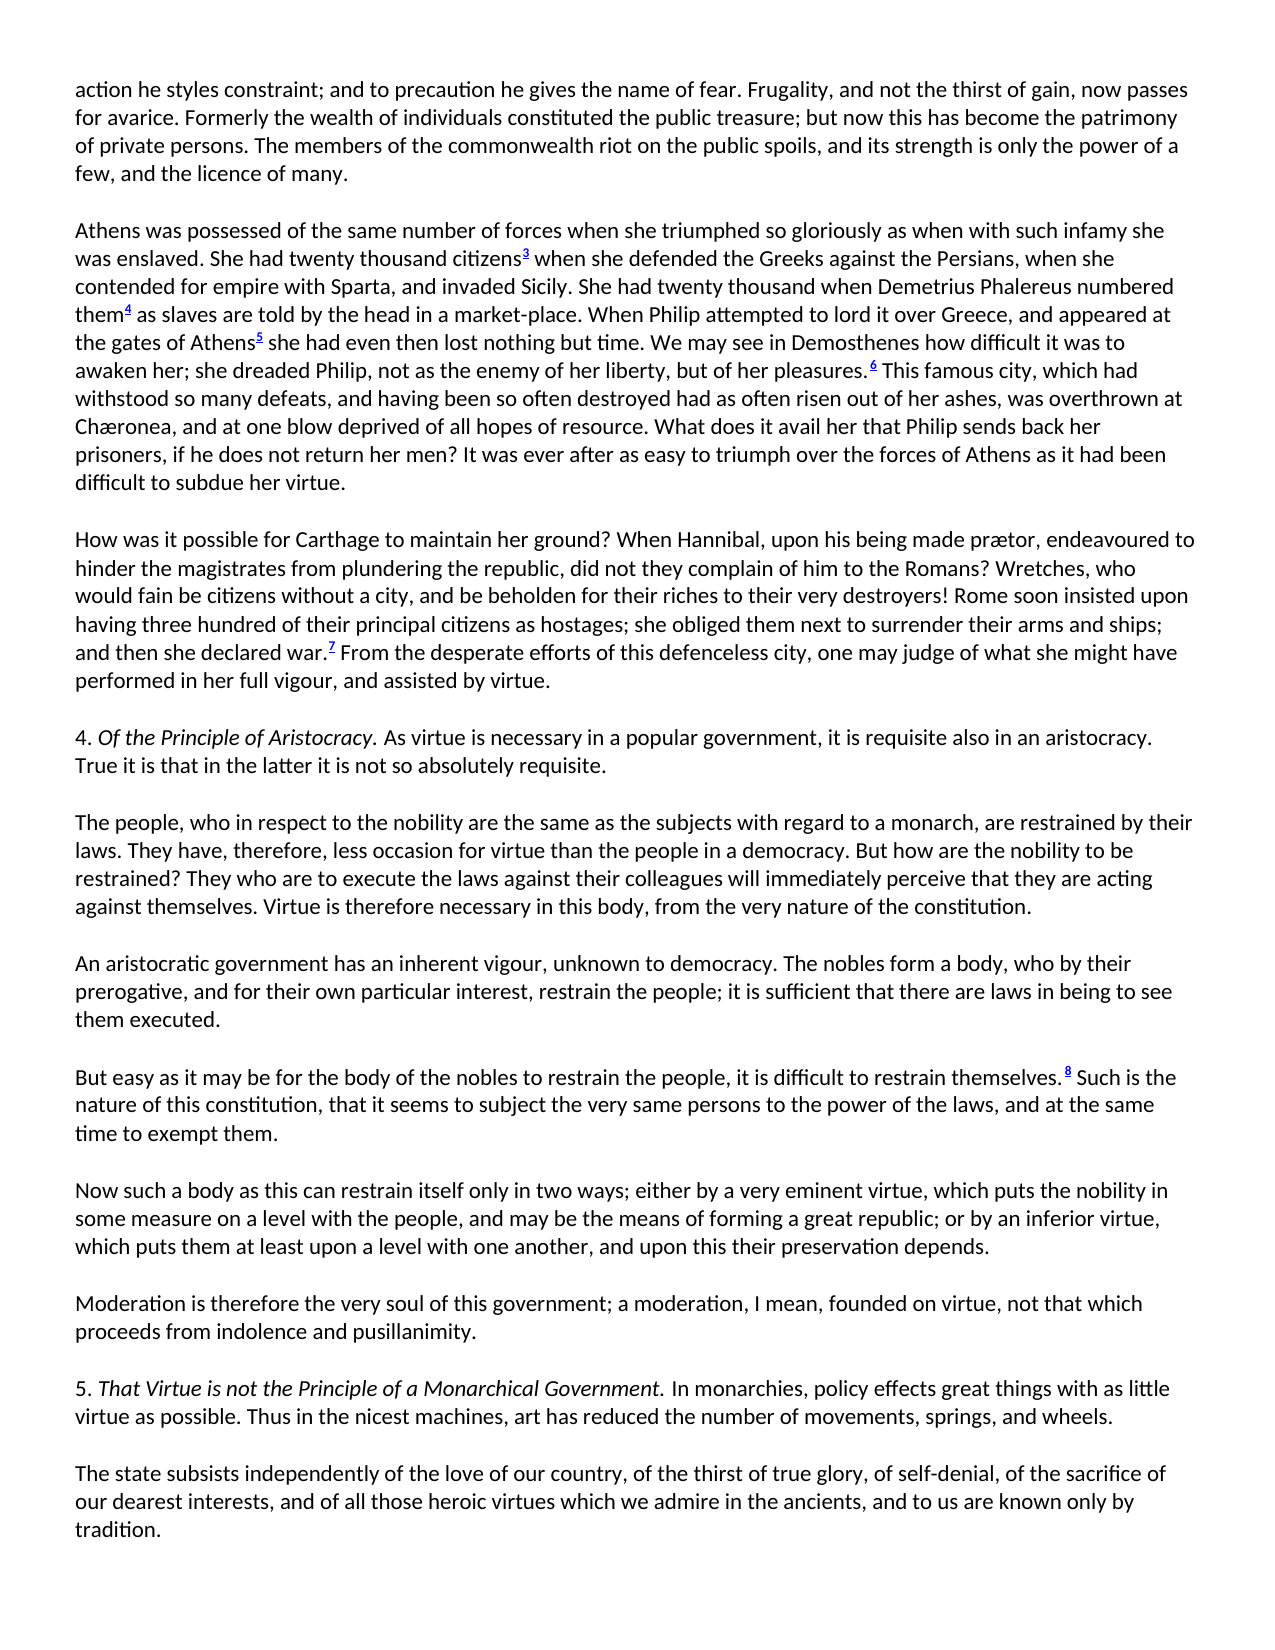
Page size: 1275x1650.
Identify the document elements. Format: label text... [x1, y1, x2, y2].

text The people, who in respect to the nobility are the same as the subjects with regard to a monarch, are restrained by their laws. They have, therefore, less occasion for virtue than the people in a democracy. But how are the nobility to be restrained? They who are to execute the laws against their colleagues will immediately perceive that they are acting against themselves. Virtue is therefore necessary in this body, from the very nature of the constitution. [75, 808, 1200, 920]
text Moderation is therefore the very soul of this government; a moderation, I mean, founded on virtue, not that which proceeds from indolence and pusillanimity. [75, 1289, 1200, 1345]
text Athens was possessed of the same number of forces when she triumphed so gloriously as when with such infamy she was enslaved. She had twenty thousand citizens3 when she defended the Greeks against the Persians, when she contended for empire with Sparta, and invaded Sicily. She had twenty thousand when Demetrius Phalereus numbered them4 as slaves are told by the head in a market-place. When Philip attempted to lord it over Greece, and appeared at the gates of Athens5 she had even then lost nothing but time. We may see in Demosthenes how difficult it was to awaken her; she dreaded Philip, not as the enemy of her liberty, but of her pleasures.6 This famous city, which had withstood so many defeats, and having been so often destroyed had as often risen out of her ashes, was overthrown at Chæronea, and at one blow deprived of all hopes of resource. What does it avail her that Philip sends back her prisoners, if he does not return her men? It was ever after as easy to triumph over the forces of Athens as it had been difficult to subdue her virtue. [75, 216, 1200, 496]
text How was it possible for Carthage to maintain her ground? When Hannibal, upon his being made prætor, endeavoured to hinder the magistrates from plundering the republic, did not they complain of him to the Romans? Wretches, who would fain be citizens without a city, and be beholden for their riches to their very destroyers! Rome soon insisted upon having three hundred of their principal citizens as hostages; she obliged them next to surrender their arms and ships; and then she declared war.7 From the desperate efforts of this defenceless city, one may judge of what she might have performed in her full vigour, and assisted by virtue. [75, 526, 1200, 694]
text But easy as it may be for the body of the nobles to restrain the people, it is difficult to restrain themselves.8 Such is the nature of this constitution, that it seems to subject the very same persons to the power of the laws, and at the same time to exempt them. [75, 1063, 1200, 1147]
text Now such a body as this can restrain itself only in two ways; either by a very eminent virtue, which puts the nobility in some measure on a level with the people, and may be the means of forming a great republic; or by an inferior virtue, which puts them at least upon a level with one another, and upon this their preservation depends. [75, 1176, 1200, 1260]
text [75, 75, 1200, 187]
text 4. Of the Principle of Aristocracy. As virtue is necessary in a popular government, it is requisite also in an aristocracy. True it is that in the latter it is not so absolutely requisite. [75, 723, 1200, 779]
text 5. That Virtue is not the Principle of a Monarchical Government. In monarchies, policy effects great things with as little virtue as possible. Thus in the nicest machines, art has reduced the number of movements, springs, and wheels. [75, 1374, 1200, 1430]
text The state subsists independently of the love of our country, of the thirst of true glory, of self-denial, of the sacrifice of our dearest interests, and of all those heroic virtues which we admire in the ancients, and to us are known only by tradition. [75, 1459, 1200, 1543]
text An aristocratic government has an inherent vigour, unknown to democracy. The nobles form a body, who by their prerogative, and for their own particular interest, restrain the people; it is sufficient that there are laws in being to see them executed. [75, 949, 1200, 1033]
